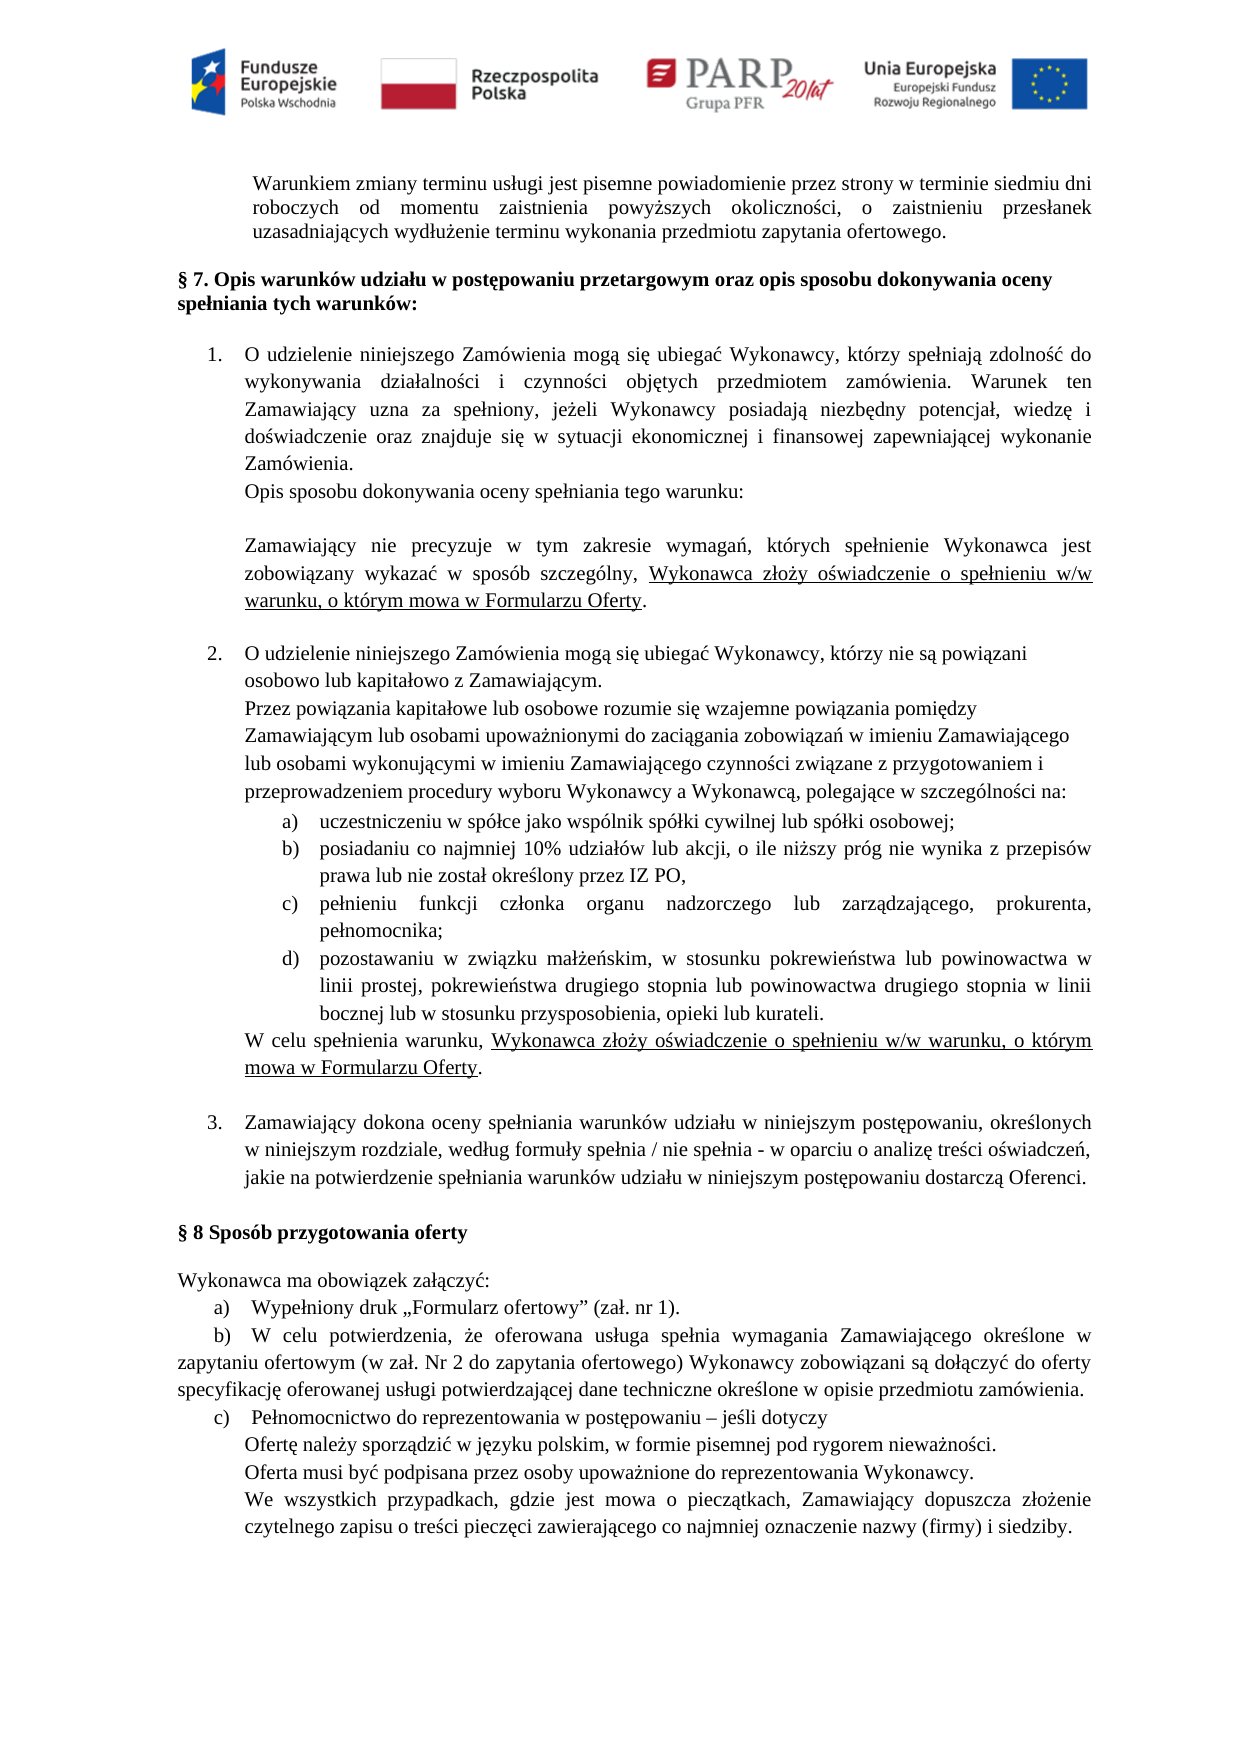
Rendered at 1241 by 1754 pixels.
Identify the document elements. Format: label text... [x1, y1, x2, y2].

list Zamawiający dokona oceny spełniania warunków udziału w niniejszym postępowaniu, określonych w niniejszym rozdziale, według formuły spełnia / nie spełnia - w oparciu o analizę treści oświadczeń, jakie na potwierdzenie spełniania warunków udziału w niniejszym postępowaniu dostarczą Oferenci. [207, 1108, 1092, 1190]
text W celu spełnienia warunku, Wykonawca złoży oświadczenie o spełnieniu w/w warunku, o którym mowa w Formularzu Oferty. [244, 1025, 1092, 1080]
list W celu potwierdzenia, że oferowana usługa spełnia wymagania Zamawiającego określone w zapytaniu ofertowym (w zał. Nr 2 do zapytania ofertowego) Wykonawcy zobowiązani są dołączyć do oferty specyfikację oferowanej usługi potwierdzającej dane techniczne określone w opisie przedmiotu zamówienia. [177, 1320, 1092, 1402]
list pełnieniu funkcji członka organu nadzorczego lub zarządzającego, prokurenta, pełnomocnika; [282, 888, 1092, 943]
list posiadaniu co najmniej 10% udziałów lub akcji, o ile niższy próg nie wynika z przepisów prawa lub nie został określony przez IZ PO, [282, 834, 1092, 888]
text Ofertę należy sporządzić w języku polskim, w formie pisemnej pod rygorem nieważności. [244, 1430, 1092, 1457]
list Wypełniony druk „Formularz ofertowy” (zał. nr 1). [177, 1293, 1092, 1320]
list Przez powiązania kapitałowe lub osobowe rozumie się wzajemne powiązania pomiędzy Zamawiającym lub osobami upoważnionymi do zaciągania zobowiązań w imieniu Zamawiającego lub osobami wykonującymi w imieniu Zamawiającego czynności związane z przygotowaniem i przeprowadzeniem procedury wyboru Wykonawcy a Wykonawcą, polegające w szczególności na: [244, 696, 1092, 803]
list pozostawaniu w związku małżeńskim, w stosunku pokrewieństwa lub powinowactwa w linii prostej, pokrewieństwa drugiego stopnia lub powinowactwa drugiego stopnia w linii bocznej lub w stosunku przysposobienia, opieki lub kurateli. [282, 943, 1092, 1025]
text Zamawiający nie precyzuje w tym zakresie wymagań, których spełnienie Wykonawca jest zobowiązany wykazać w sposób szczególny, Wykonawca złoży oświadczenie o spełnieniu w/w warunku, o którym mowa w Formularzu Oferty. [244, 531, 1092, 613]
picture [177, 28, 1116, 137]
text Opis sposobu dokonywania oceny spełniania tego warunku: [244, 476, 1092, 504]
text We wszystkich przypadkach, gdzie jest mowa o pieczątkach, Zamawiający dopuszcza złożenie czytelnego zapisu o treści pieczęci zawierającego co najmniej oznaczenie nazwy (firmy) i siedziby. [244, 1484, 1092, 1539]
list uczestniczeniu w spółce jako wspólnik spółki cywilnej lub spółki osobowej; [282, 806, 1092, 834]
list O udzielenie niniejszego Zamówienia mogą się ubiegać Wykonawcy, którzy nie są powiązani osobowo lub kapitałowo z Zamawiającym. [207, 641, 1092, 692]
text Warunkiem zmiany terminu usługi jest pisemne powiadomienie przez strony w terminie siedmiu dni roboczych od momentu zaistnienia powyższych okoliczności, o zaistnieniu przesłanek uzasadniających wydłużenie terminu wykonania przedmiotu zapytania ofertowego. [252, 171, 1092, 243]
list O udzielenie niniejszego Zamówienia mogą się ubiegać Wykonawcy, którzy spełniają zdolność do wykonywania działalności i czynności objętych przedmiotem zamówienia. Warunek ten Zamawiający uzna za spełniony, jeżeli Wykonawcy posiadają niezbędny potencjał, wiedzę i doświadczenie oraz znajduje się w sytuacji ekonomicznej i finansowej zapewniającej wykonanie Zamówienia. [207, 339, 1092, 476]
text § 8 Sposób przygotowania oferty [177, 1217, 1092, 1244]
list Pełnomocnictwo do reprezentowania w postępowaniu – jeśli dotyczy [177, 1402, 1092, 1430]
text § 7. Opis warunków udziału w postępowaniu przetargowym oraz opis sposobu dokonywania oceny spełniania tych warunków: [177, 267, 1092, 315]
text Oferta musi być podpisana przez osoby upoważnione do reprezentowania Wykonawcy. [244, 1457, 1092, 1484]
text Wykonawca ma obowiązek załączyć: [177, 1265, 1092, 1293]
